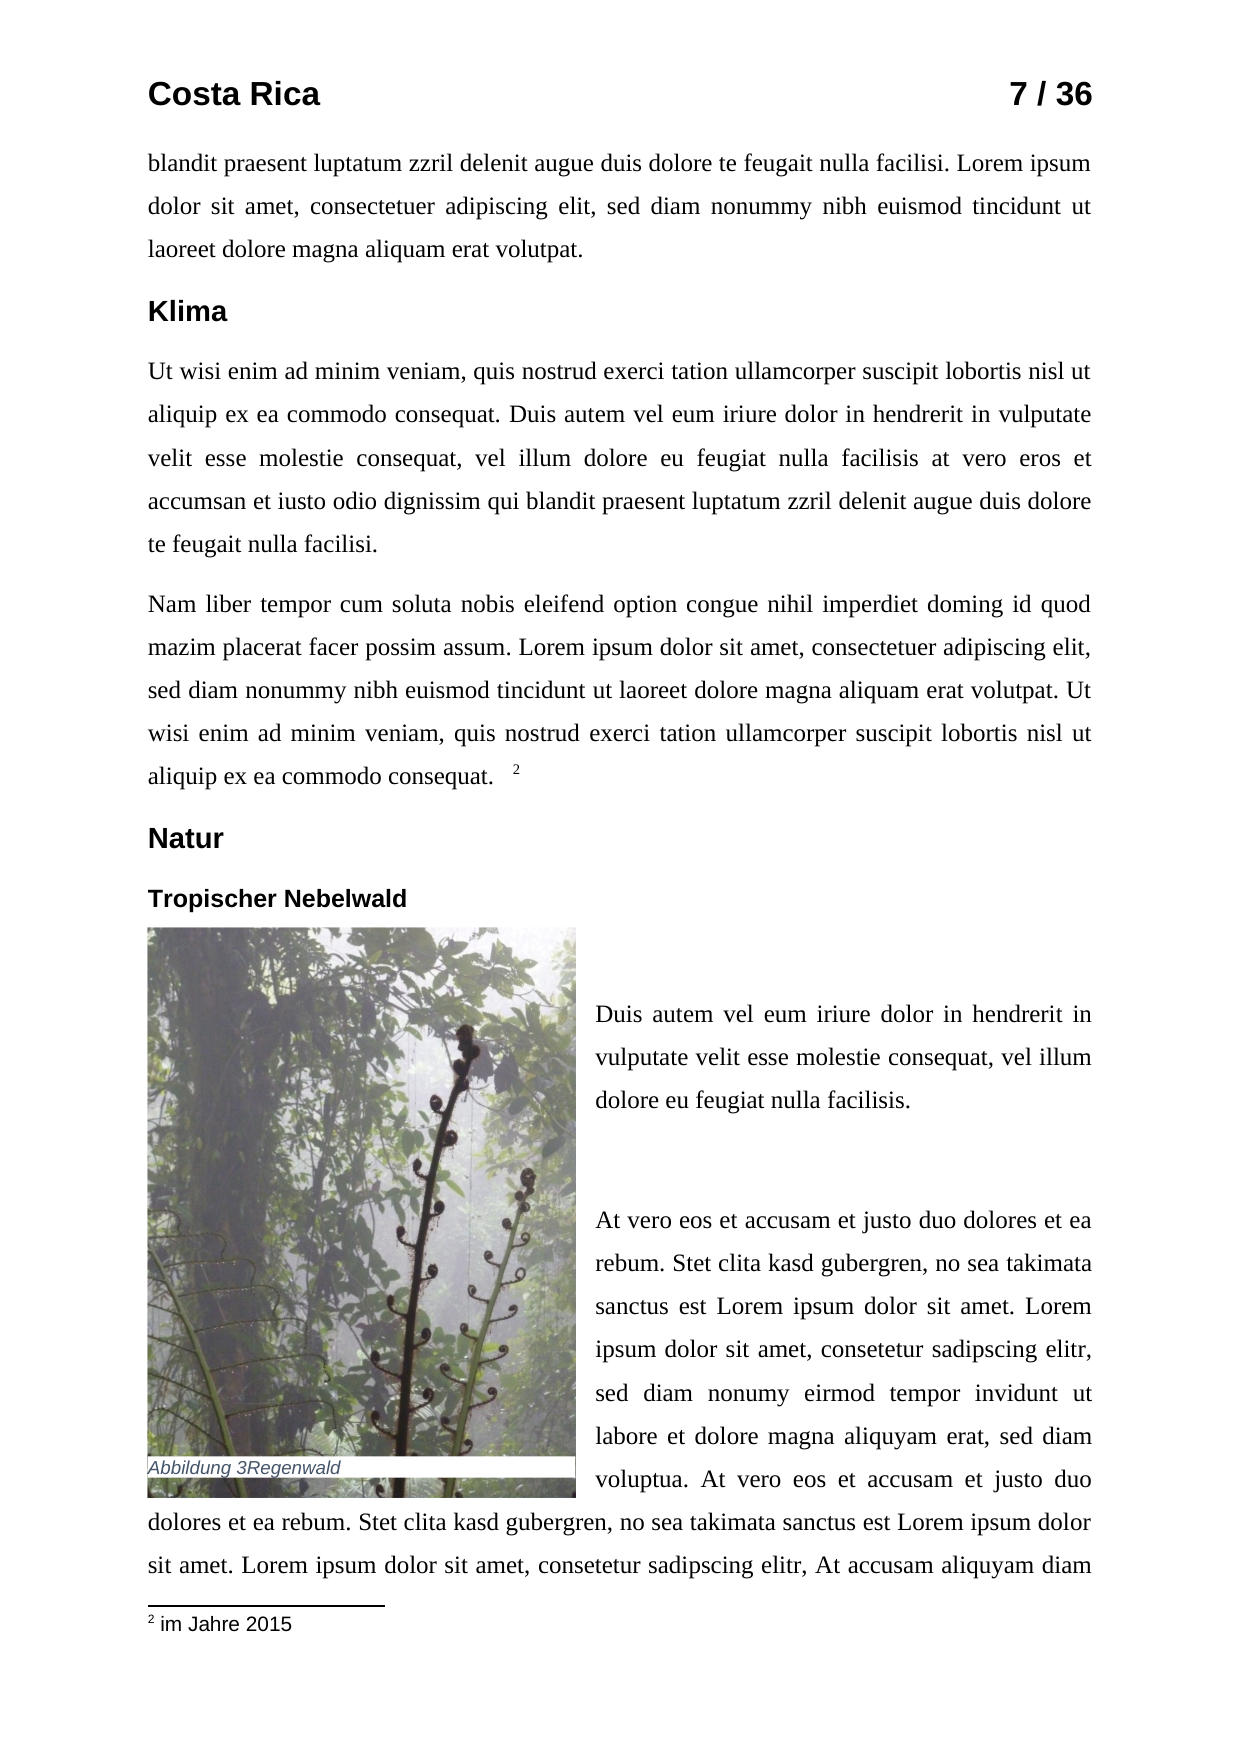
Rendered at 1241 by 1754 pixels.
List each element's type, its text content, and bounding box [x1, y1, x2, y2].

subtitle Tropischer Nebelwald [148, 884, 1093, 913]
text Ut wisi enim ad minim veniam, quis nostrud exerci tation ullamcorper suscipit lobortis nisl ut aliquip ex ea commodo consequat. Duis autem vel eum iriure dolor in hendrerit in vulputate velit esse molestie consequat, vel illum dolore eu feugiat nulla facilisis at vero eros et accumsan et iusto odio dignissim qui blandit praesent luptatum zzril delenit augue duis dolore te feugait nulla facilisi. [148, 356, 1093, 558]
text Nam liber tempor cum soluta nobis eleifend option congue nihil imperdiet doming id quod mazim placerat facer possim assum. Lorem ipsum dolor sit amet, consectetuer adipiscing elit, sed diam nonummy nibh euismod tincidunt ut laoreet dolore magna aliquam erat volutpat. Ut wisi enim ad minim veniam, quis nostrud exerci tation ullamcorper suscipit lobortis nisl ut aliquip ex ea commodo consequat. [148, 589, 1093, 790]
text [148, 1205, 1093, 1579]
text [148, 148, 1093, 263]
picture [148, 928, 576, 1456]
subtitle Natur [148, 821, 1093, 854]
subtitle Klima [148, 294, 1093, 327]
text Duis autem vel eum iriure dolor in hendrerit in vulputate velit esse molestie consequat, vel illum dolore eu feugiat nulla facilisis. [576, 999, 1093, 1114]
picture [148, 1478, 576, 1497]
